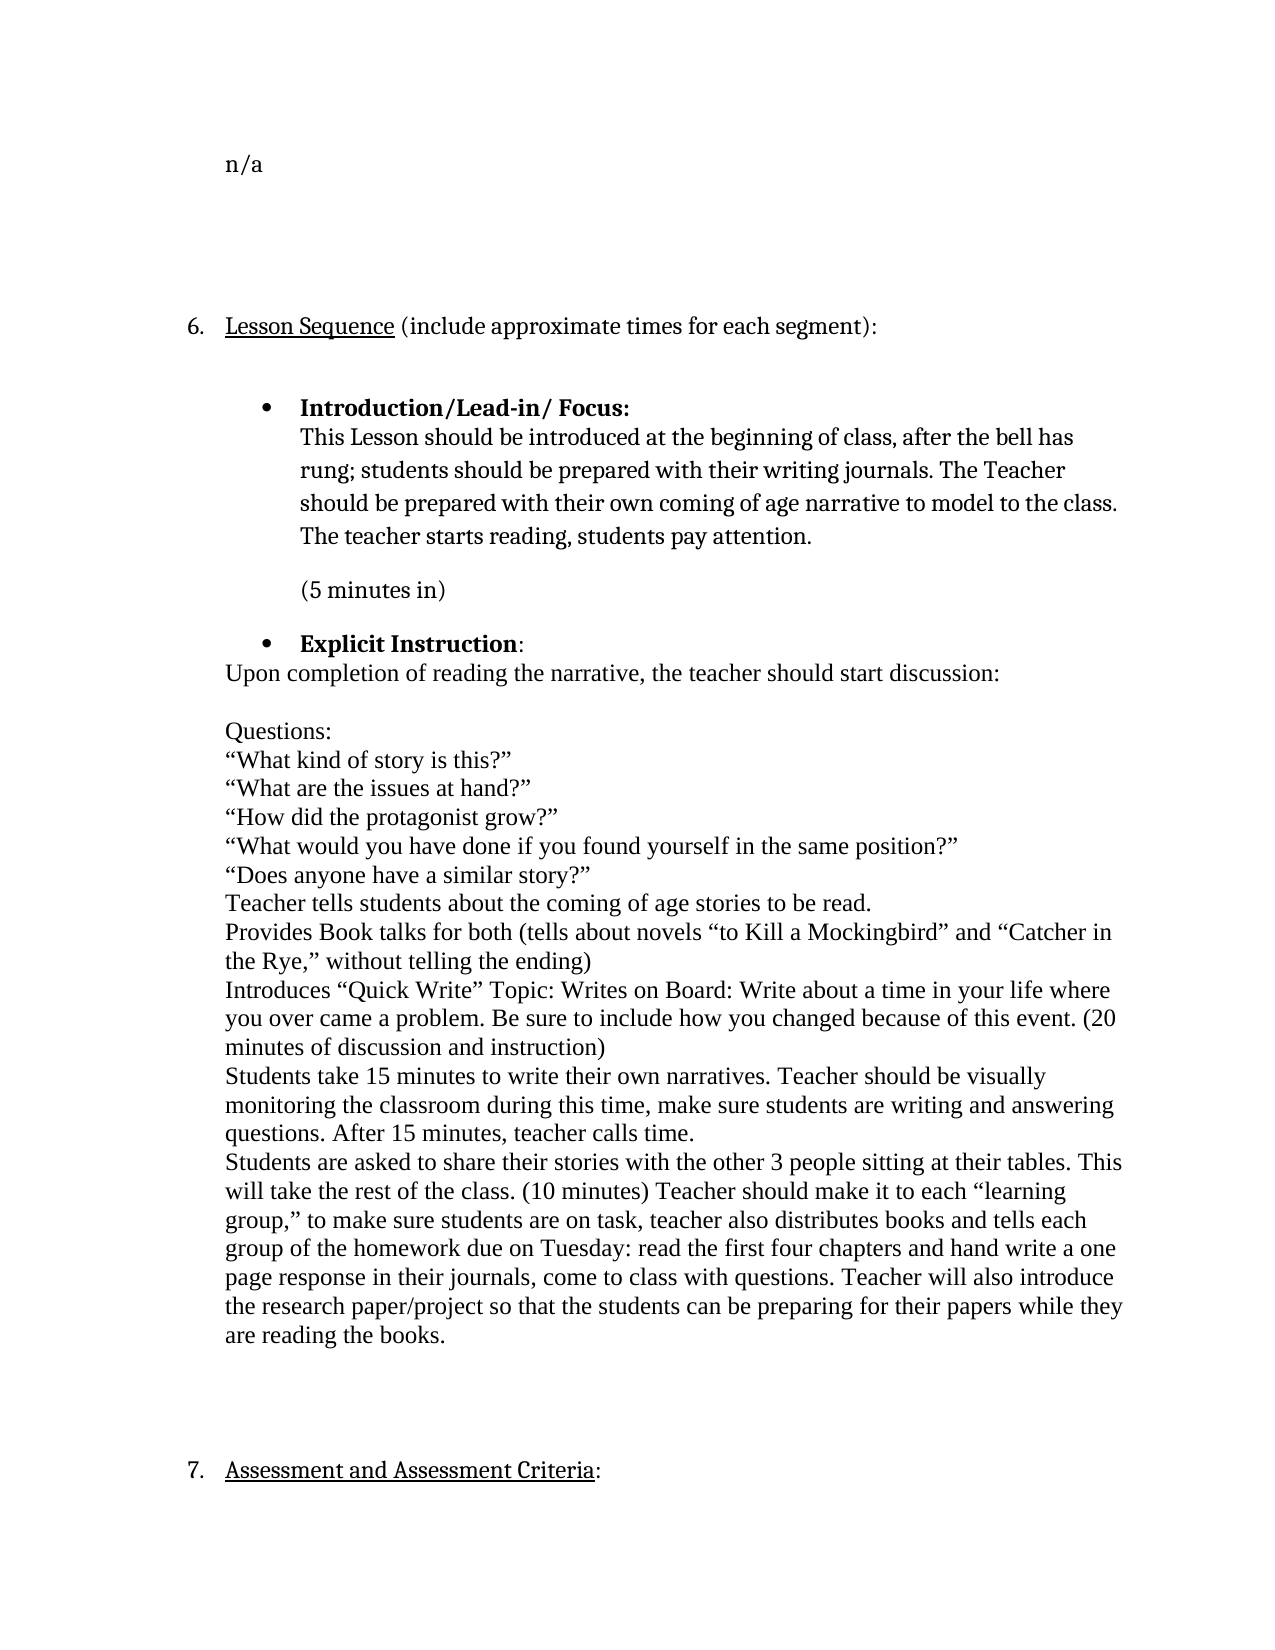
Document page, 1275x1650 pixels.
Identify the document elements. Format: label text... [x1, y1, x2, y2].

list Teacher tells students about the coming of age stories to be read. [225, 888, 1125, 917]
list Questions: [225, 716, 1125, 745]
text (5 minutes in) [300, 576, 1125, 604]
list Introduces “Quick Write” Topic: Writes on Board: Write about a time in your life where you over came a problem. Be sure to include how you changed because of this event. (20 minutes of discussion and instruction) [225, 975, 1125, 1061]
list “How did the protagonist grow?” [225, 802, 1125, 831]
list Explicit Instruction: [262, 630, 1125, 658]
list Students are asked to share their stories with the other 3 people sitting at their tables. This will take the rest of the class. (10 minutes) Teacher should make it to each “learning group,” to make sure students are on task, teacher also distributes books and tells each group of the homework due on Tuesday: read the first four chapters and hand write a one page response in their journals, come to class with questions. Teacher will also introduce the research paper/project so that the students can be preparing for their papers while they are reading the books. [225, 1147, 1125, 1348]
list Assessment and Assessment Criteria: [187, 1456, 1125, 1485]
list “Does anyone have a similar story?” [225, 860, 1125, 888]
list Lesson Sequence (include approximate times for each segment): [187, 312, 1125, 340]
list Provides Book talks for both (tells about novels “to Kill a Mockingbird” and “Catcher in the Rye,” without telling the ending) [225, 917, 1125, 975]
text n/a [225, 150, 1125, 179]
list “What kind of story is this?” [225, 745, 1125, 773]
list “What are the issues at hand?” [225, 773, 1125, 802]
list Upon completion of reading the narrative, the teacher should start discussion: [225, 658, 1125, 687]
list “What would you have done if you found yourself in the same position?” [225, 831, 1125, 860]
text This Lesson should be introduced at the beginning of class, after the bell has rung; students should be prepared with their writing journals. The Teacher should be prepared with their own coming of age narrative to model to the class. The teacher starts reading, students pay attention. [300, 423, 1125, 551]
list Students take 15 minutes to write their own narratives. Teacher should be visually monitoring the classroom during this time, make sure students are writing and answering questions. After 15 minutes, teacher calls time. [225, 1061, 1125, 1147]
list Introduction/Lead-in/ Focus: [262, 394, 1125, 423]
